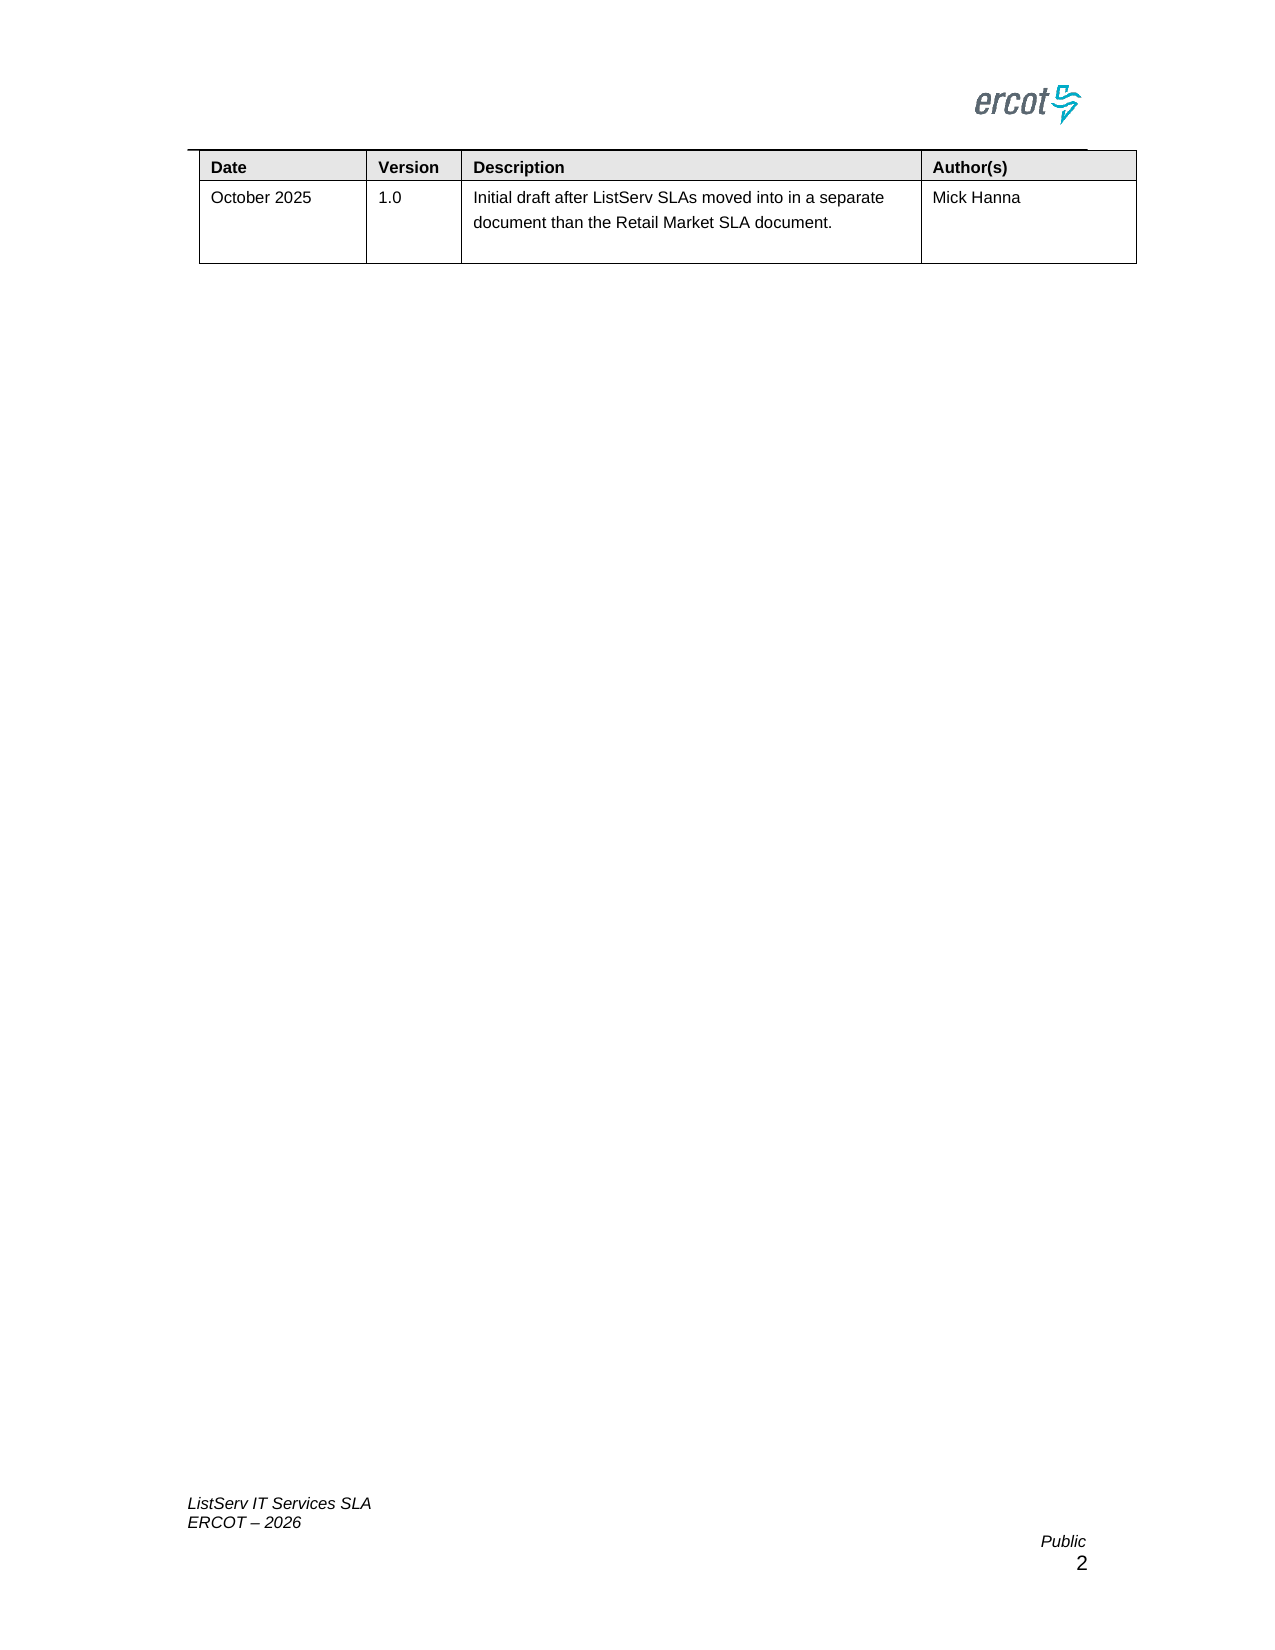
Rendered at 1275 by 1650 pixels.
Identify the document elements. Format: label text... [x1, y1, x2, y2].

table_cell 1.0 [367, 181, 461, 262]
table_cell Mick Hanna [922, 181, 1136, 262]
table_header Date [200, 151, 366, 180]
table_cell October 2025 [200, 181, 366, 262]
picture [968, 75, 1088, 135]
table_header Description [462, 151, 921, 180]
table_header Version [367, 151, 461, 180]
table_cell Initial draft after ListServ SLAs moved into in a separate document than the Retail Market SLA document. [462, 181, 921, 262]
table_header Author(s) [922, 151, 1136, 180]
